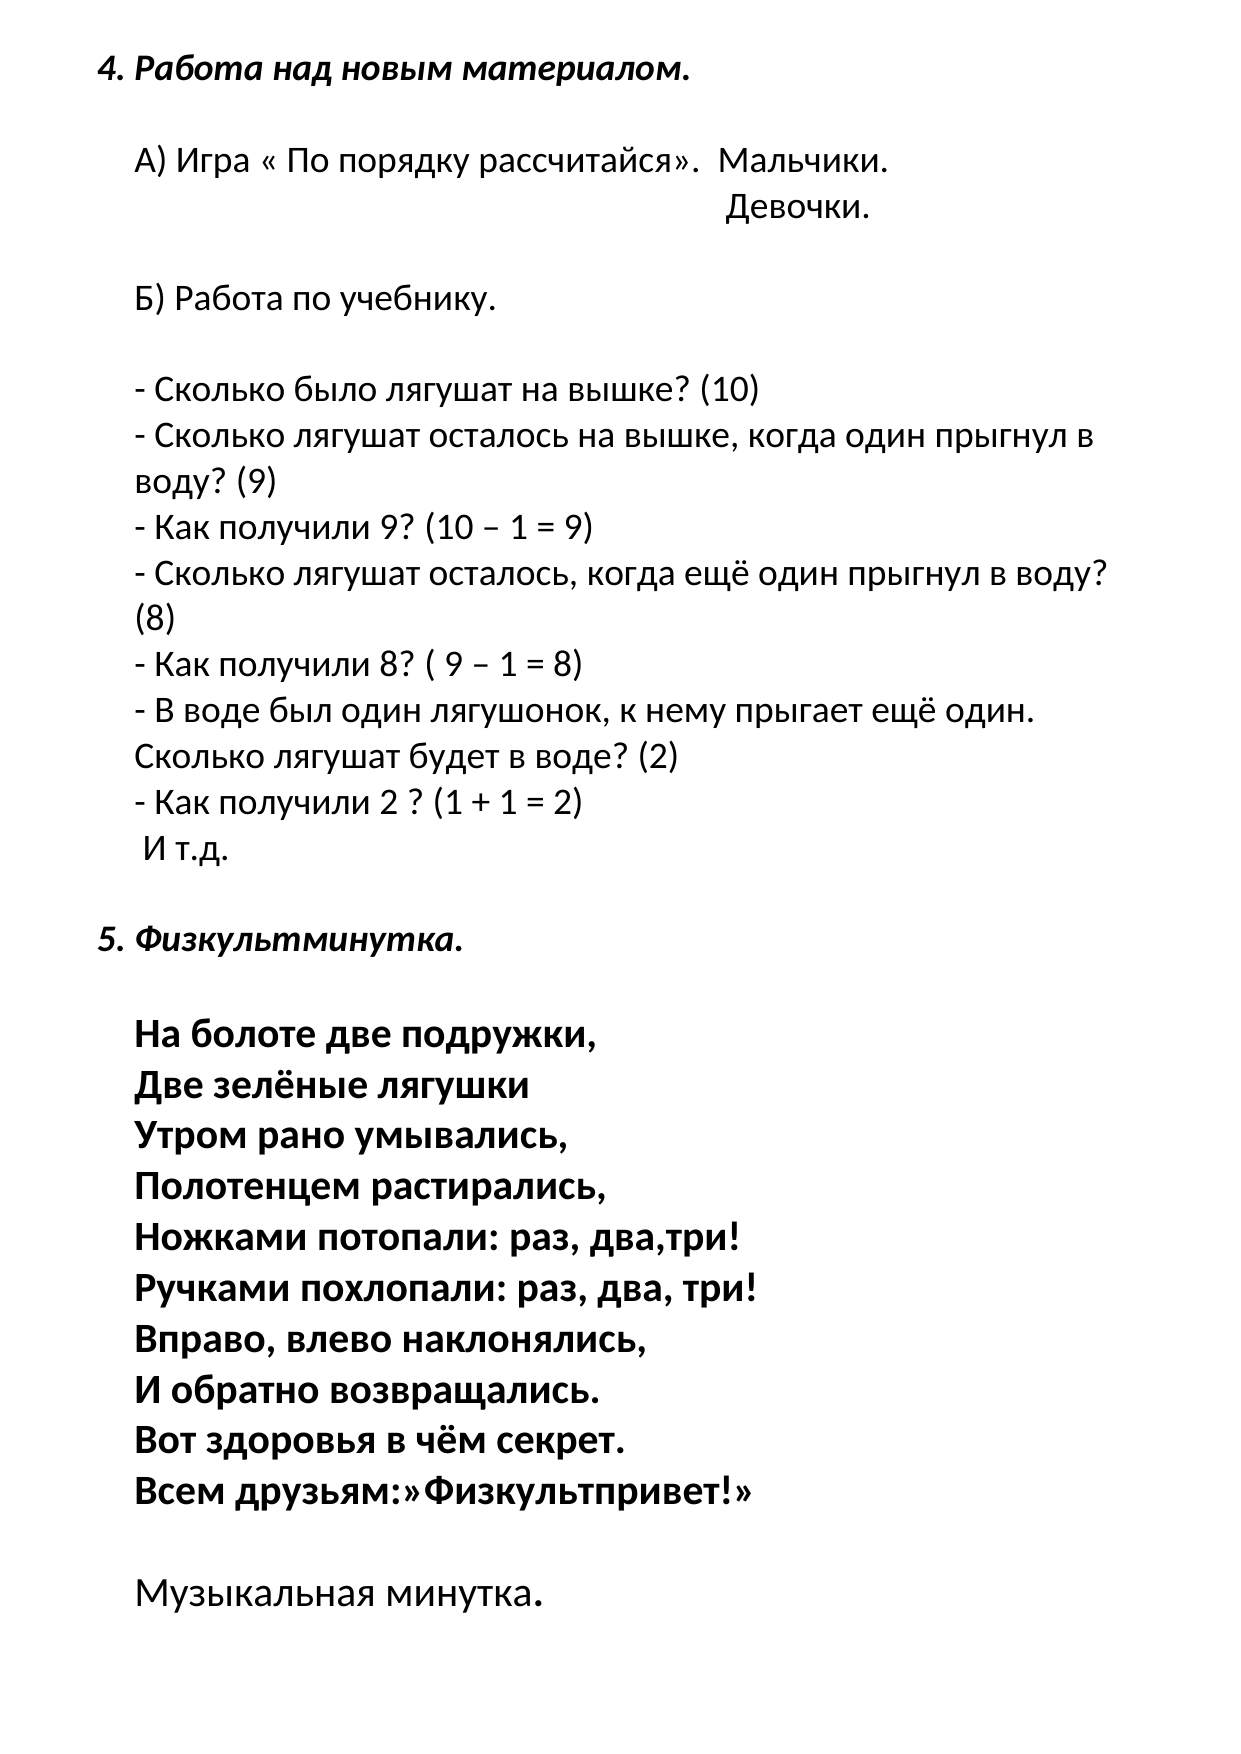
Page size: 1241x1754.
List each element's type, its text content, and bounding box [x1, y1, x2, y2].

list И обратно возвращались. [134, 1363, 1152, 1413]
list - Сколько было лягушат на вышке? (10) [134, 365, 1152, 411]
list Вот здоровья в чём секрет. [134, 1413, 1152, 1464]
list - Как получили 8? ( 9 – 1 = 8) [134, 640, 1152, 686]
list Всем друзьям:»Физкультпривет!» [134, 1464, 1152, 1515]
list Девочки. [134, 182, 1152, 228]
list А) Игра « По порядку рассчитайся». Мальчики. [134, 136, 1152, 182]
list - Сколько лягушат осталось на вышке, когда один прыгнул в воду? (9) [134, 411, 1152, 503]
list Ручками похлопали: раз, два, три! [134, 1261, 1152, 1312]
list И т.д. [134, 823, 1152, 869]
list Вправо, влево наклонялись, [134, 1312, 1152, 1363]
list Б) Работа по учебнику. [134, 273, 1152, 319]
list Полотенцем растирались, [134, 1159, 1152, 1210]
list Работа над новым материалом. [97, 44, 1152, 90]
list Музыкальная минутка. [134, 1566, 1152, 1617]
list На болоте две подружки, [134, 1007, 1152, 1058]
list Утром рано умывались, [134, 1108, 1152, 1159]
list Две зелёные лягушки [134, 1058, 1152, 1108]
list - Как получили 9? (10 – 1 = 9) [134, 503, 1152, 548]
list Ножками потопали: раз, два,три! [134, 1210, 1152, 1261]
list - Как получили 2 ? (1 + 1 = 2) [134, 778, 1152, 823]
list Физкультминутка. [97, 915, 1152, 961]
list - Сколько лягушат осталось, когда ещё один прыгнул в воду? (8) [134, 548, 1152, 640]
list - В воде был один лягушонок, к нему прыгает ещё один. Сколько лягушат будет в воде? (2) [134, 686, 1152, 778]
